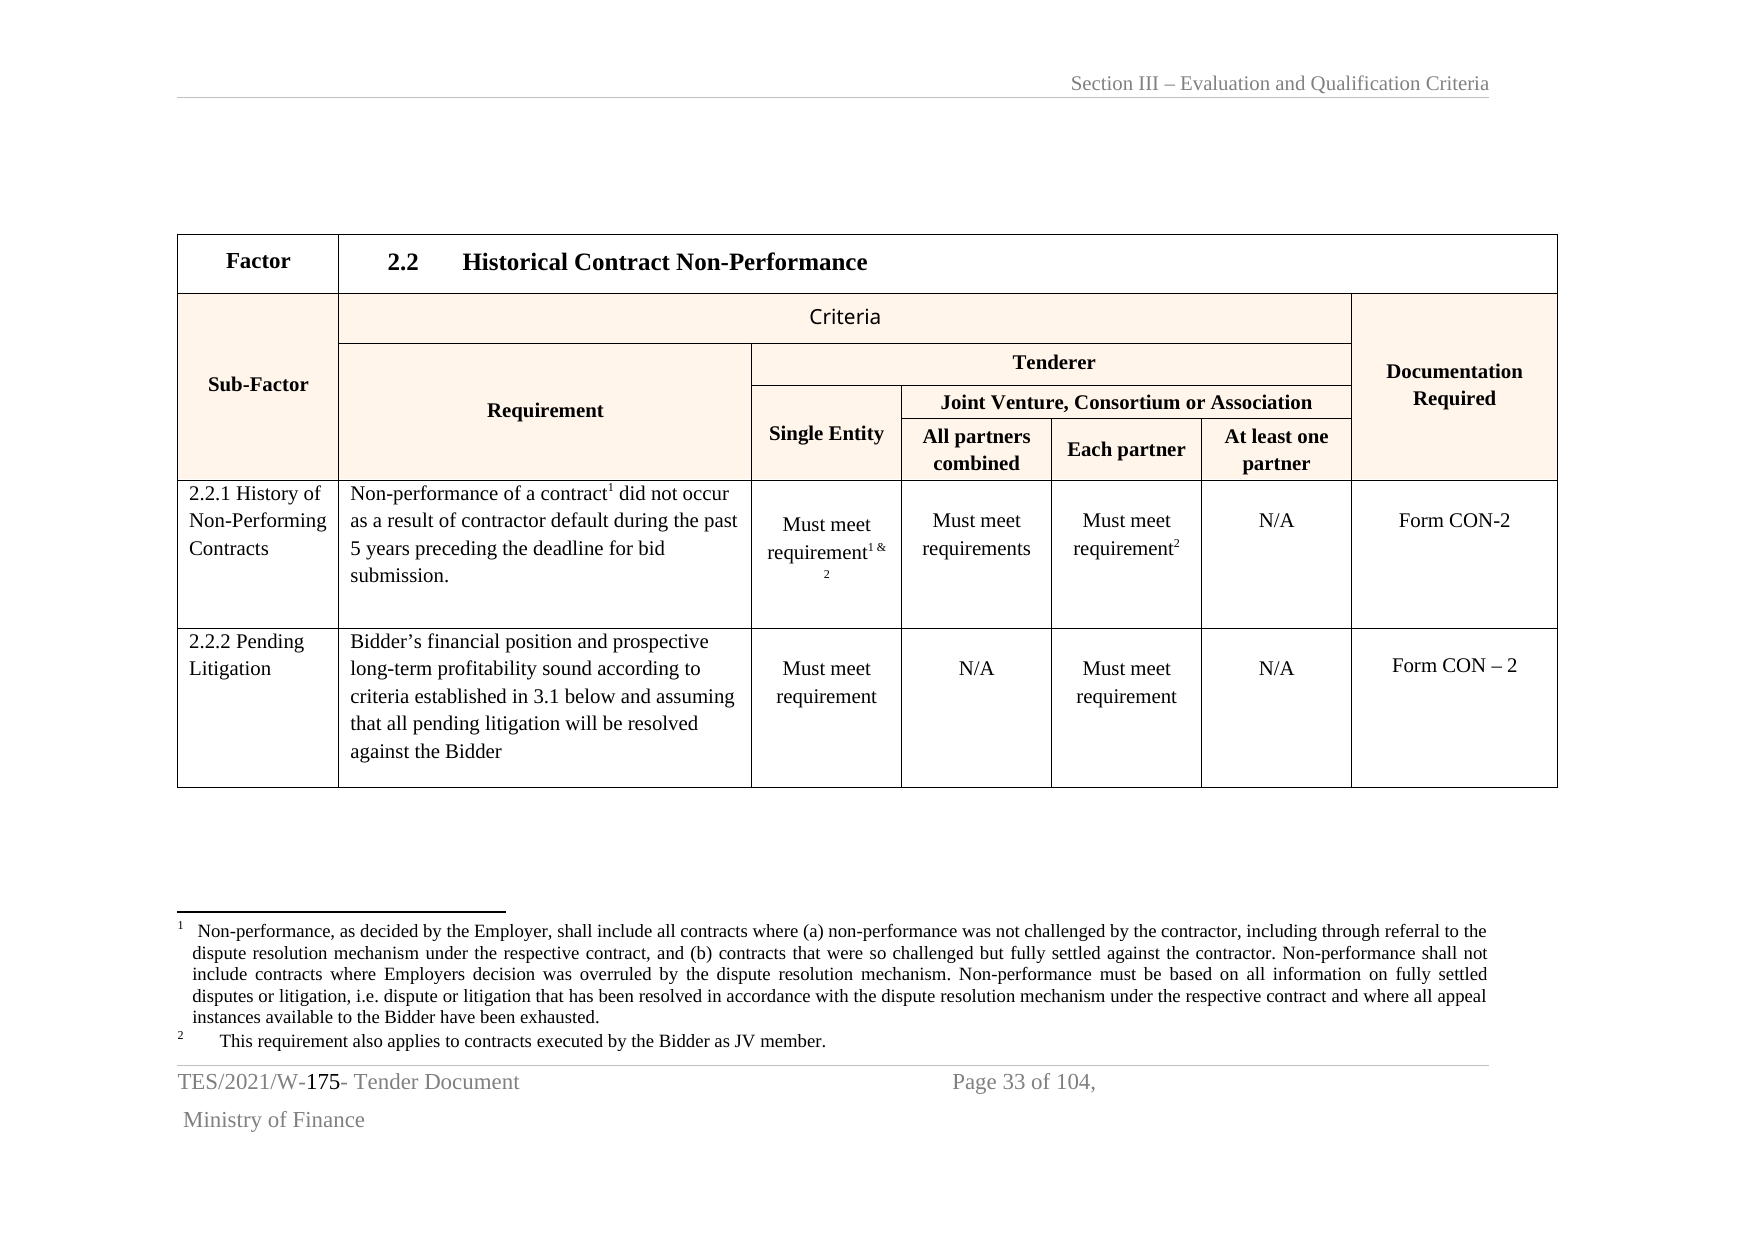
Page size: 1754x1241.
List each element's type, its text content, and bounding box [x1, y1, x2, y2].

table_cell Must meet requirement [1052, 481, 1201, 627]
table_cell Non-performance of a contract did not occur as a result of contractor default during the past 5 years preceding the deadline for bid submission. [339, 481, 751, 627]
table_cell All partners combined [902, 419, 1051, 479]
table_cell Bidder’s financial position and prospective long-term profitability sound according to criteria established in 3.1 below and assuming that all pending litigation will be resolved against the Bidder [339, 629, 751, 787]
table_header 2.2 Historical Contract Non-Performance [339, 235, 1557, 292]
table_cell At least one partner [1202, 419, 1351, 479]
table_cell Must meet requirement [752, 629, 901, 787]
table_cell Must meet requirement [1052, 629, 1201, 787]
table_cell Form CON – 2 [1352, 629, 1557, 787]
table_cell Single Entity [752, 386, 901, 479]
table_cell N/A [1202, 629, 1351, 787]
table_cell Documentation Required [1352, 294, 1557, 479]
table_cell Form CON-2 [1352, 481, 1557, 627]
table_cell 2.2.1 History of Non-Performing Contracts [178, 481, 338, 627]
table_cell Requirement [339, 344, 751, 479]
table_cell N/A [1202, 481, 1351, 627]
table_cell Must meet requirement1 & 2 [752, 481, 901, 627]
table_cell Must meet requirements [902, 481, 1051, 627]
table_cell Each partner [1052, 419, 1201, 479]
table_header Factor [178, 235, 338, 292]
table_cell Joint Venture, Consortium or Association [902, 386, 1351, 418]
table_cell Sub-Factor [178, 294, 338, 479]
table_cell N/A [902, 629, 1051, 787]
table_cell Tenderer [752, 344, 1351, 385]
table_cell 2.2.2 Pending Litigation [178, 629, 338, 787]
table_cell Criteria [339, 294, 1351, 343]
